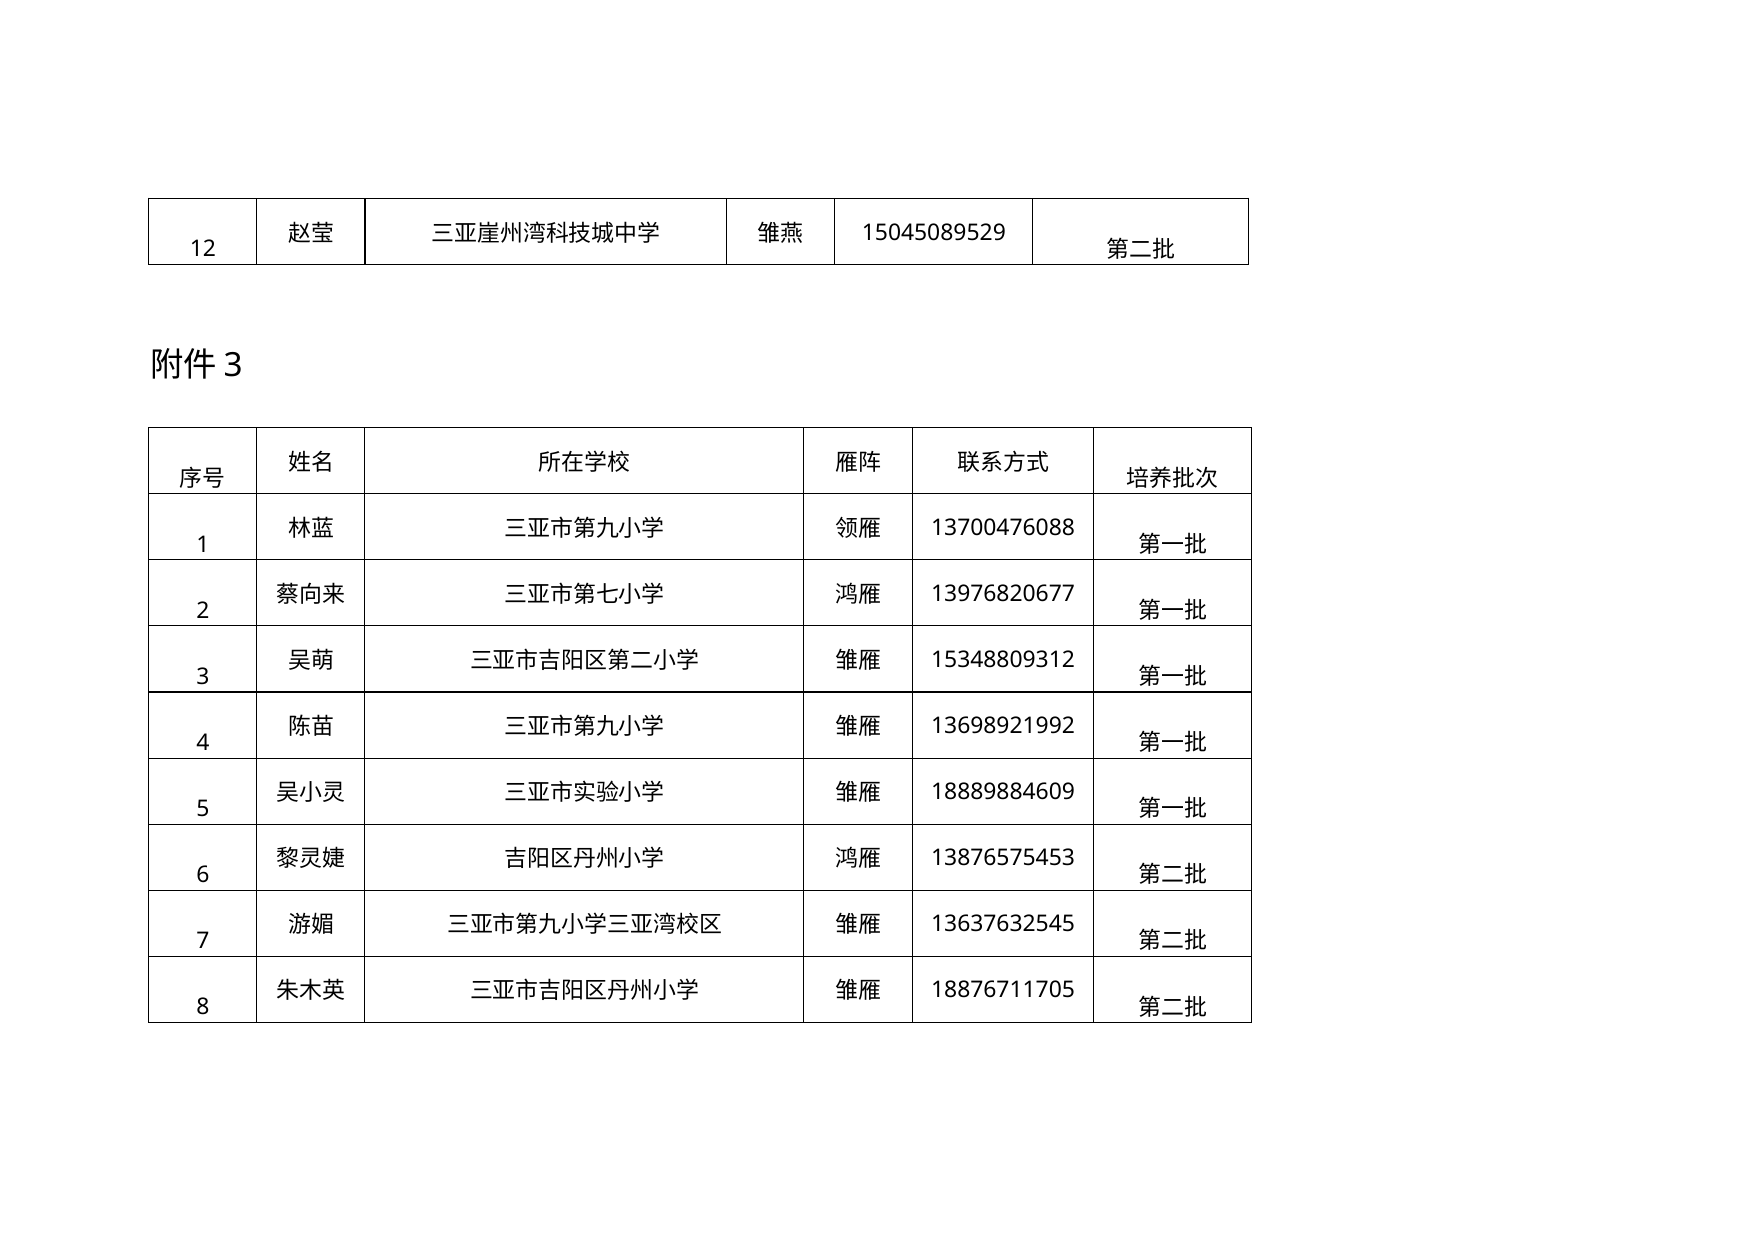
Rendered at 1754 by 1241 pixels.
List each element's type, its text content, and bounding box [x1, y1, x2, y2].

table_cell 吉阳区丹州小学 [365, 825, 803, 889]
table_cell 雏雁 [804, 891, 912, 956]
text 附件3 [150, 330, 1604, 395]
table_cell 6 [149, 825, 256, 889]
table_cell 三亚崖州湾科技城中学 [366, 199, 726, 264]
table_cell 18889884609 [913, 759, 1093, 823]
table_cell 雏雁 [804, 957, 912, 1022]
table_cell 雏燕 [727, 199, 834, 264]
table_cell 8 [149, 957, 256, 1022]
table_cell 第二批 [1094, 957, 1251, 1022]
table_cell 18876711705 [913, 957, 1093, 1022]
table_cell 黎灵婕 [257, 825, 364, 889]
table_cell 赵莹 [257, 199, 364, 264]
table_cell 陈苗 [257, 693, 364, 757]
table_cell 第二批 [1033, 199, 1248, 264]
table_cell 13876575453 [913, 825, 1093, 889]
table_cell 三亚市第九小学 [365, 494, 803, 559]
table_cell 鸿雁 [804, 560, 912, 625]
table_cell 鸿雁 [804, 825, 912, 889]
table_cell 3 [149, 626, 256, 691]
table_header 姓名 [257, 428, 364, 493]
table_cell 第一批 [1094, 759, 1251, 823]
table_cell 三亚市第七小学 [365, 560, 803, 625]
table_cell 雏雁 [804, 693, 912, 757]
table_cell 第一批 [1094, 693, 1251, 757]
table_cell 13976820677 [913, 560, 1093, 625]
table_cell 三亚市吉阳区丹州小学 [365, 957, 803, 1022]
table_cell 雏雁 [804, 759, 912, 823]
table_cell 三亚市吉阳区第二小学 [365, 626, 803, 691]
table_cell 13637632545 [913, 891, 1093, 956]
table_cell 13700476088 [913, 494, 1093, 559]
table_cell 三亚市第九小学 [365, 693, 803, 757]
table_cell 三亚市第九小学三亚湾校区 [365, 891, 803, 956]
table_cell 三亚市实验小学 [365, 759, 803, 823]
table_cell 领雁 [804, 494, 912, 559]
table_cell 12 [149, 199, 256, 264]
table_cell 13698921992 [913, 693, 1093, 757]
table_cell 5 [149, 759, 256, 823]
table_cell 朱木英 [257, 957, 364, 1022]
table_header 雁阵 [804, 428, 912, 493]
table_cell 吴小灵 [257, 759, 364, 823]
table_header 所在学校 [365, 428, 803, 493]
table_cell 第二批 [1094, 891, 1251, 956]
table_cell 第一批 [1094, 626, 1251, 691]
table_cell 第一批 [1094, 560, 1251, 625]
table_cell 1 [149, 494, 256, 559]
table_cell 林蓝 [257, 494, 364, 559]
table_cell 4 [149, 693, 256, 757]
table_cell 吴萌 [257, 626, 364, 691]
table_header 培养批次 [1094, 428, 1251, 493]
table_cell 雏雁 [804, 626, 912, 691]
table_cell 第一批 [1094, 494, 1251, 559]
table_cell 游媚 [257, 891, 364, 956]
table_header 序号 [149, 428, 256, 493]
table_cell 蔡向来 [257, 560, 364, 625]
table_cell 15045089529 [835, 199, 1032, 264]
table_cell 7 [149, 891, 256, 956]
table_header 联系方式 [913, 428, 1093, 493]
table_cell 15348809312 [913, 626, 1093, 691]
table_cell 第二批 [1094, 825, 1251, 889]
table_cell 2 [149, 560, 256, 625]
